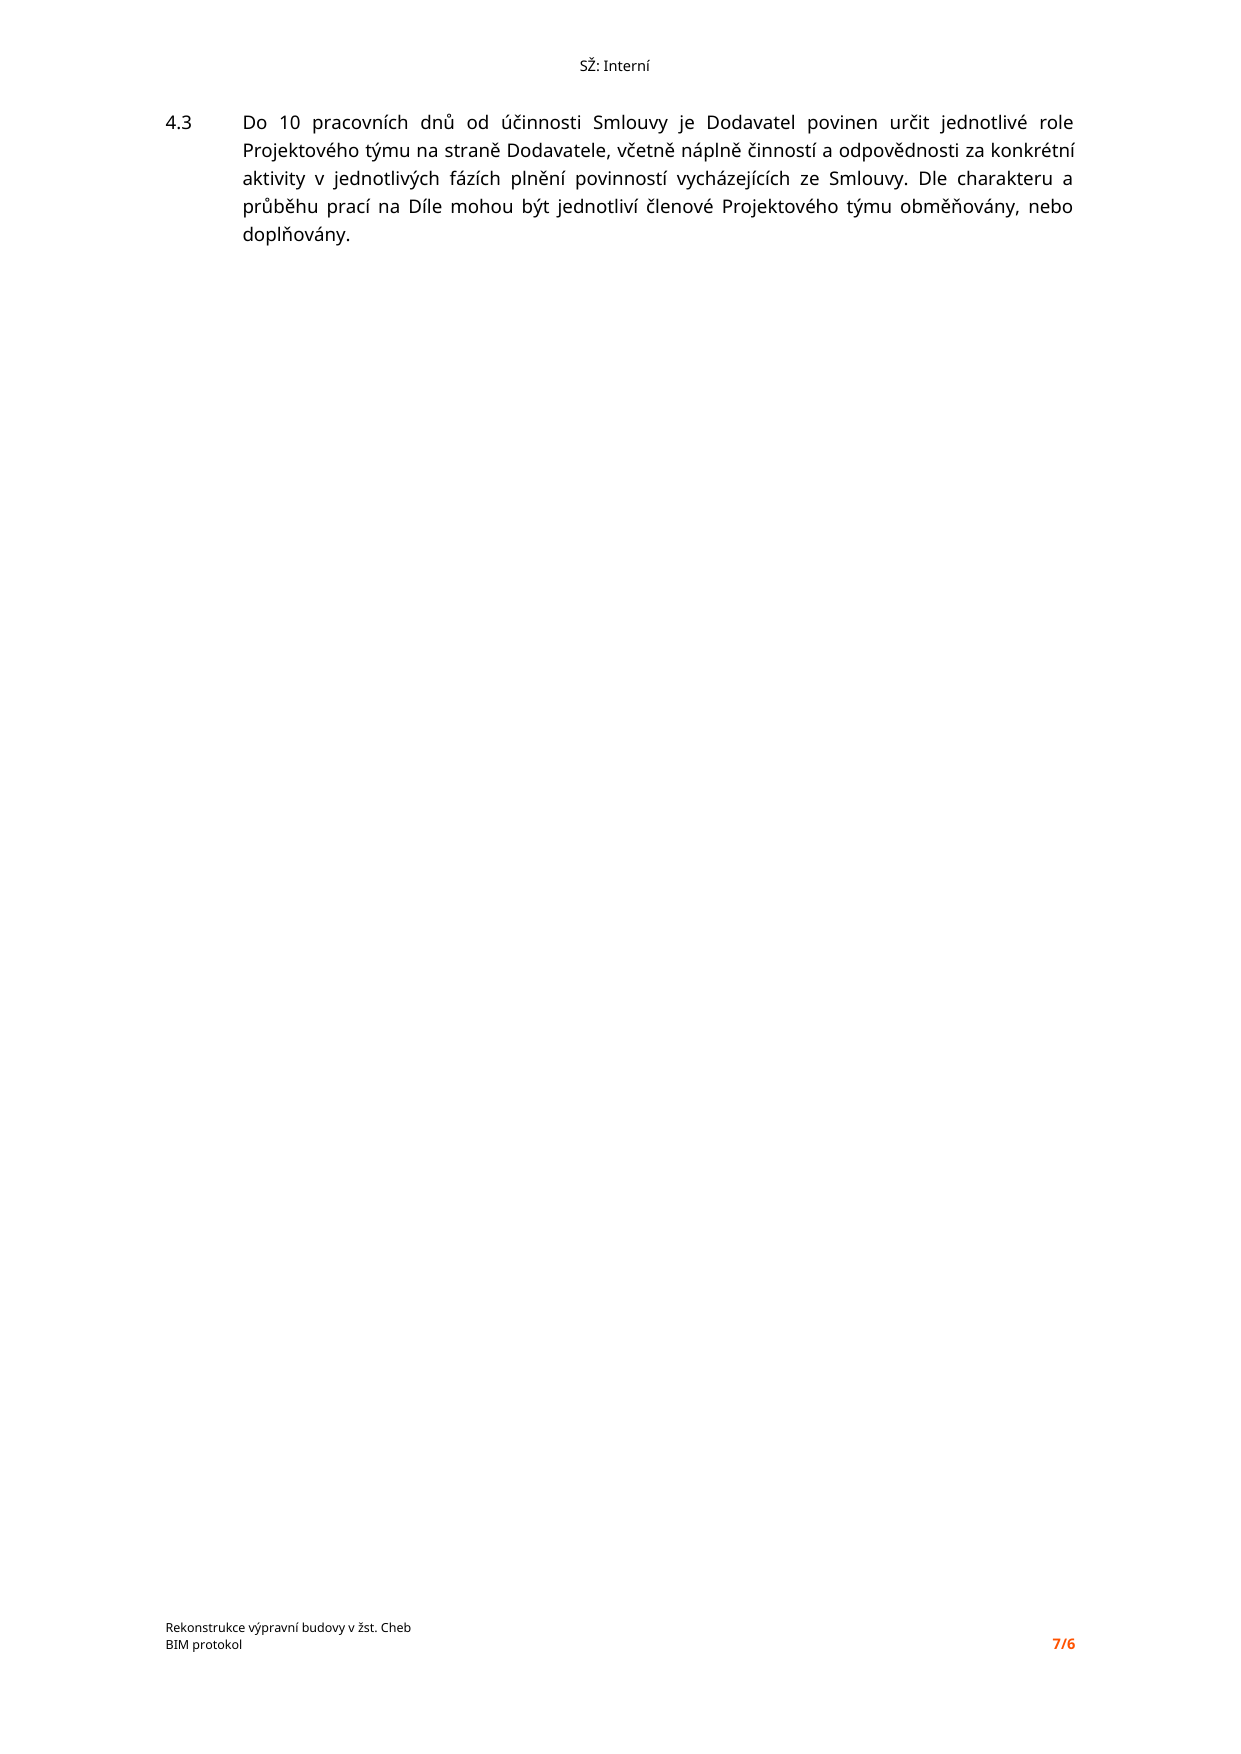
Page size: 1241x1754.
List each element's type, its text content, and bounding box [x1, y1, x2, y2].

text Do 10 pracovních dnů od účinnosti Smlouvy je Dodavatel povinen určit jednotlivé role Projektového týmu na straně Dodavatele, včetně náplně činností a odpovědnosti za konkrétní aktivity v jednotlivých fázích plnění povinností vycházejících ze Smlouvy. Dle charakteru a průběhu prací na Díle mohou být jednotliví členové Projektového týmu obměňovány, nebo doplňovány. [165, 109, 1075, 247]
